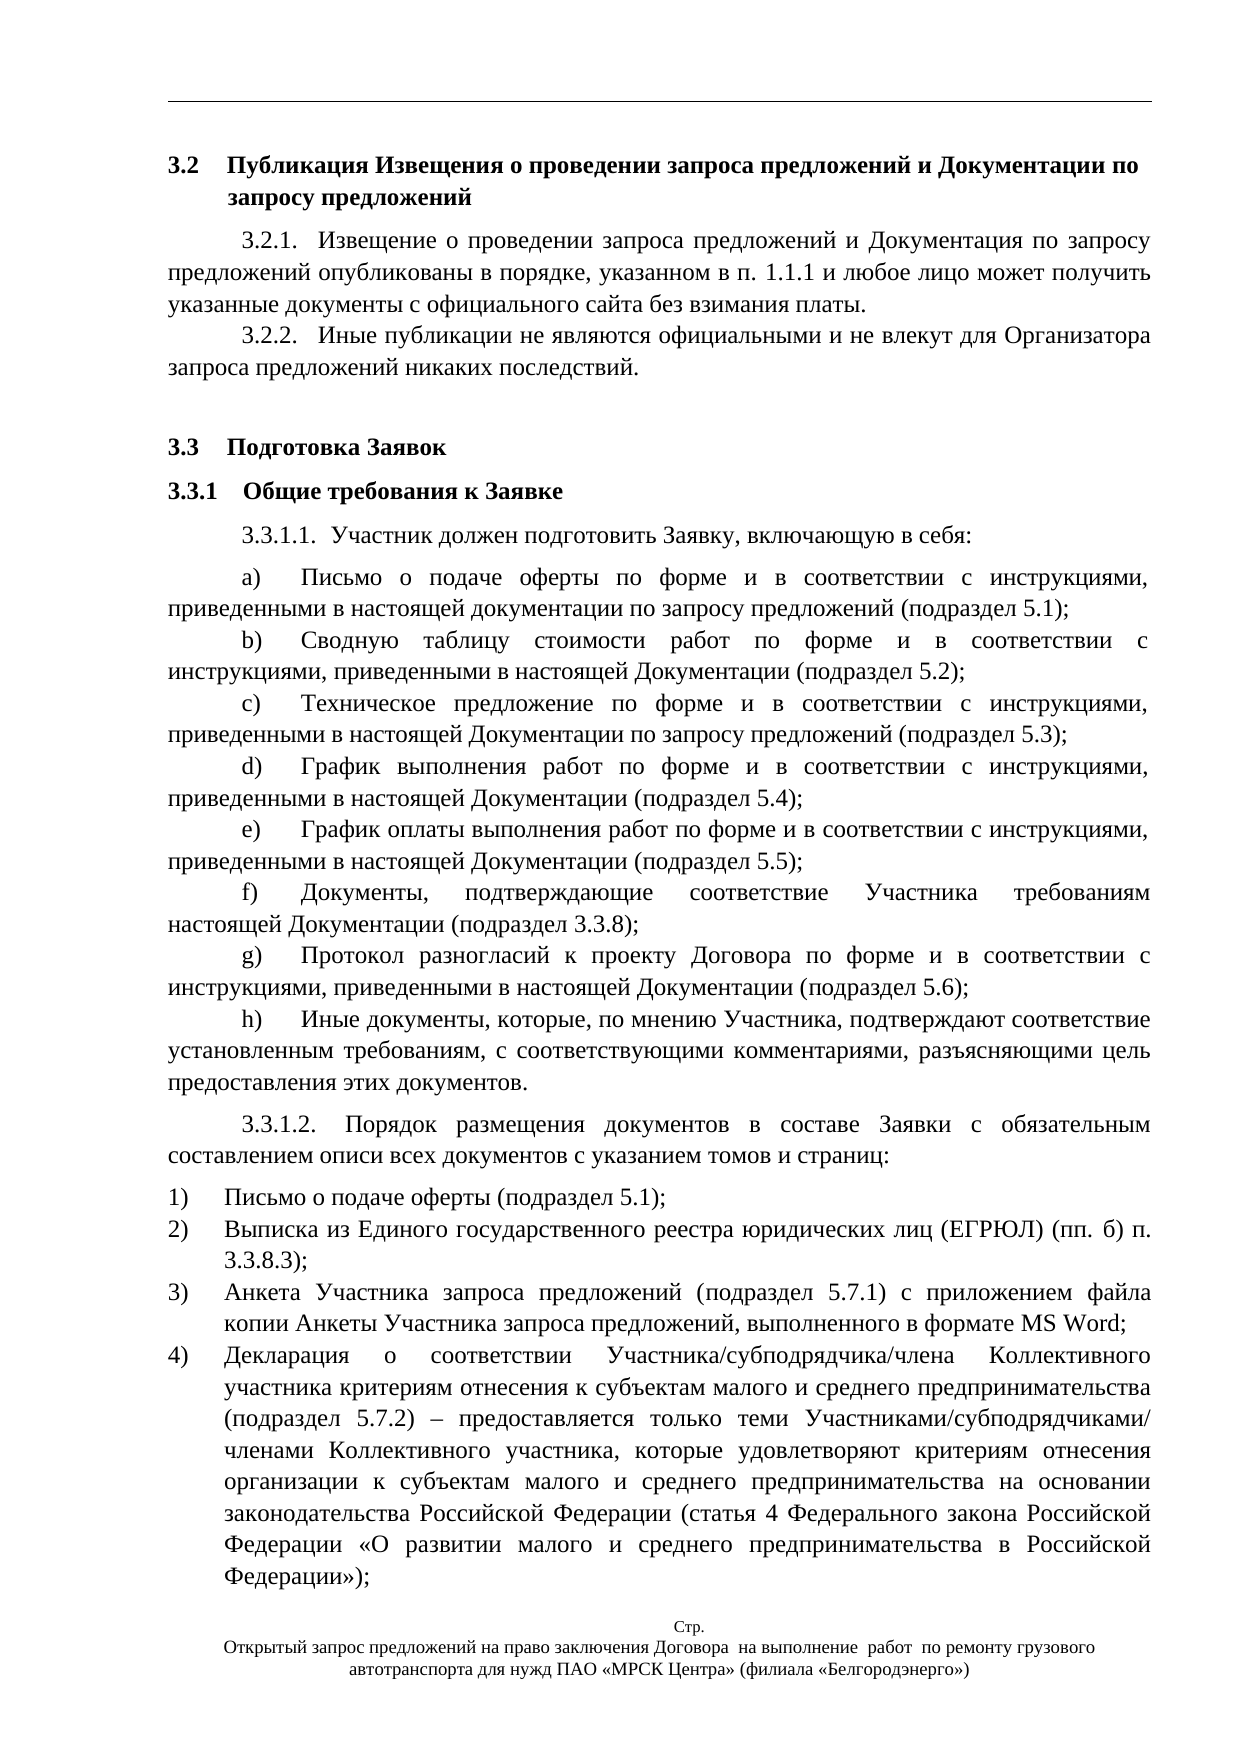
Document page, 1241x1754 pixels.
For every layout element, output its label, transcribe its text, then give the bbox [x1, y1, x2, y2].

subtitle Подготовка Заявок [168, 432, 1152, 460]
list Иные публикации не являются официальными и не влекут для Организатора запроса предложений никаких последствий. [168, 320, 1152, 381]
list График выполнения работ по форме и в соответствии с инструкциями, приведенными в настоящей Документации (подраздел 5.4); [168, 751, 1149, 811]
list Письмо о подаче оферты по форме и в соответствии с инструкциями, приведенными в настоящей документации по запросу предложений (подраздел 5.1); [168, 562, 1148, 622]
list Техническое предложение по форме и в соответствии с инструкциями, приведенными в настоящей Документации по запросу предложений (подраздел 5.3); [168, 688, 1148, 748]
subtitle Общие требования к Заявке [168, 476, 1152, 504]
list График оплаты выполнения работ по форме и в соответствии с инструкциями, приведенными в настоящей Документации (подраздел 5.5); [168, 814, 1149, 874]
list Протокол разногласий к проекту Договора по форме и в соответствии с инструкциями, приведенными в настоящей Документации (подраздел 5.6); [168, 941, 1151, 1001]
list Порядок размещения документов в составе Заявки с обязательным составлением описи всех документов с указанием томов и страниц: [168, 1109, 1152, 1169]
subtitle Публикация Извещения о проведении запроса предложений и Документации по запросу предложений [168, 150, 1152, 210]
list Иные документы, которые, по мнению Участника, подтверждают соответствие установленным требованиям, с соответствующими комментариями, разъясняющими цель предоставления этих документов. [168, 1004, 1152, 1096]
list Выписка из Единого государственного реестра юридических лиц (ЕГРЮЛ) (пп. б) п. 3.3.8.3); [168, 1214, 1152, 1274]
list Письмо о подаче оферты (подраздел 5.1); [168, 1182, 1152, 1211]
list Сводную таблицу стоимости работ по форме и в соответствии с инструкциями, приведенными в настоящей Документации (подраздел 5.2); [168, 625, 1148, 685]
list Участник должен подготовить Заявку, включающую в себя: [168, 520, 1152, 548]
